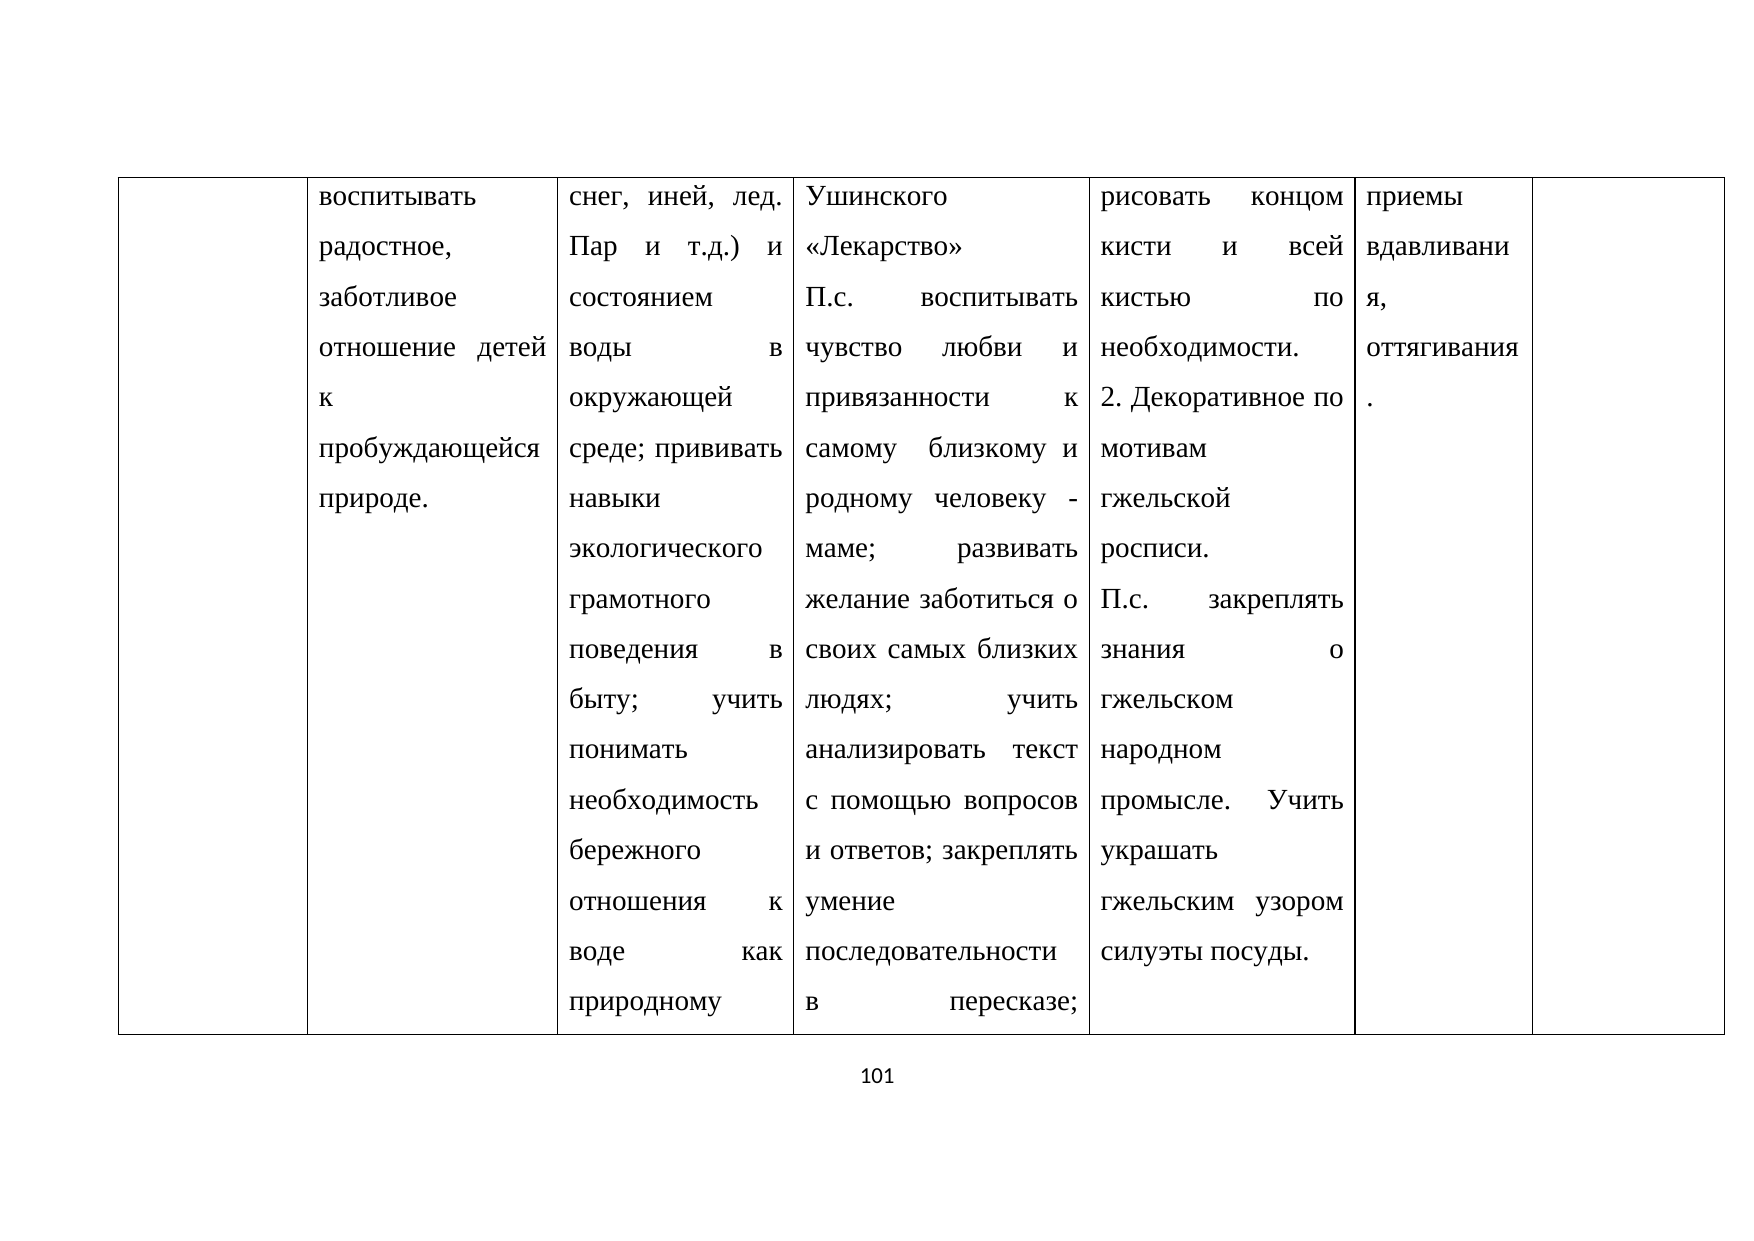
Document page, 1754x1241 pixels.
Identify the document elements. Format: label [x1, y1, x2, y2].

table_cell [308, 178, 557, 1033]
table_cell [794, 178, 1089, 1033]
table_cell [119, 178, 307, 1033]
table_cell [558, 178, 793, 1033]
table_cell [1356, 178, 1532, 1033]
table_cell [1090, 178, 1354, 1033]
table_cell [1533, 178, 1724, 1033]
